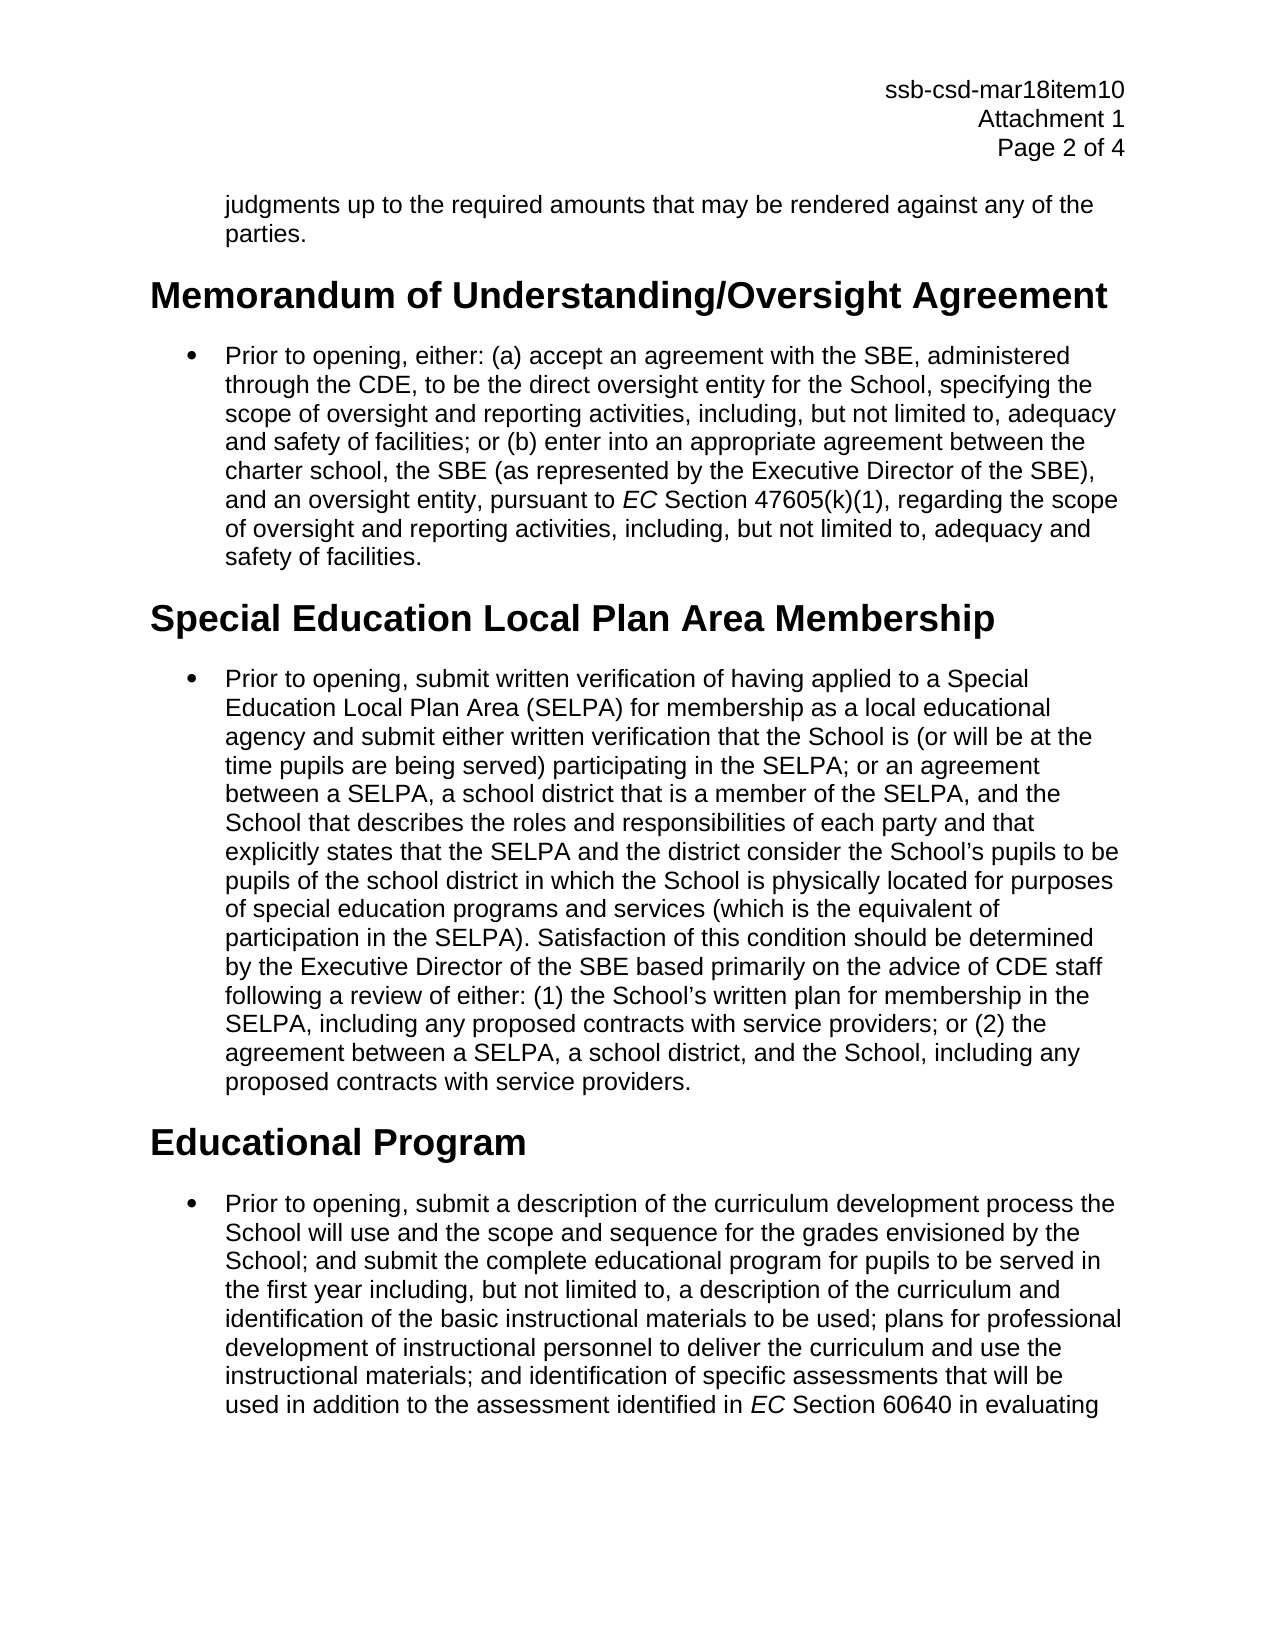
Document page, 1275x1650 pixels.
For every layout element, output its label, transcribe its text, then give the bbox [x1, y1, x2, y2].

list Prior to opening, either: (a) accept an agreement with the SBE, administered through the CDE, to be the direct oversight entity for the School, specifying the scope of oversight and reporting activities, including, but not limited to, adequacy and safety of facilities; or (b) enter into an appropriate agreement between the charter school, the SBE (as represented by the Executive Director of the SBE), and an oversight entity, pursuant to EC Section 47605(k)(1), regarding the scope of oversight and reporting activities, including, but not limited to, adequacy and safety of facilities. [187, 341, 1125, 571]
subtitle Educational Program [150, 1121, 1125, 1164]
subtitle Memorandum of Understanding/Oversight Agreement [150, 273, 1125, 316]
subtitle Special Education Local Plan Area Membership [150, 596, 1125, 639]
list Prior to opening, submit written verification of having applied to a Special Education Local Plan Area (SELPA) for membership as a local educational agency and submit either written verification that the School is (or will be at the time pupils are being served) participating in the SELPA; or an agreement between a SELPA, a school district that is a member of the SELPA, and the School that describes the roles and responsibilities of each party and that explicitly states that the SELPA and the district consider the School’s pupils to be pupils of the school district in which the School is physically located for purposes of special education programs and services (which is the equivalent of participation in the SELPA). Satisfaction of this condition should be determined by the Executive Director of the SBE based primarily on the advice of CDE staff following a review of either: (1) the School’s written plan for membership in the SELPA, including any proposed contracts with service providers; or (2) the agreement between a SELPA, a school district, and the School, including any proposed contracts with service providers. [187, 664, 1125, 1096]
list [187, 1189, 1125, 1419]
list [187, 190, 1125, 248]
